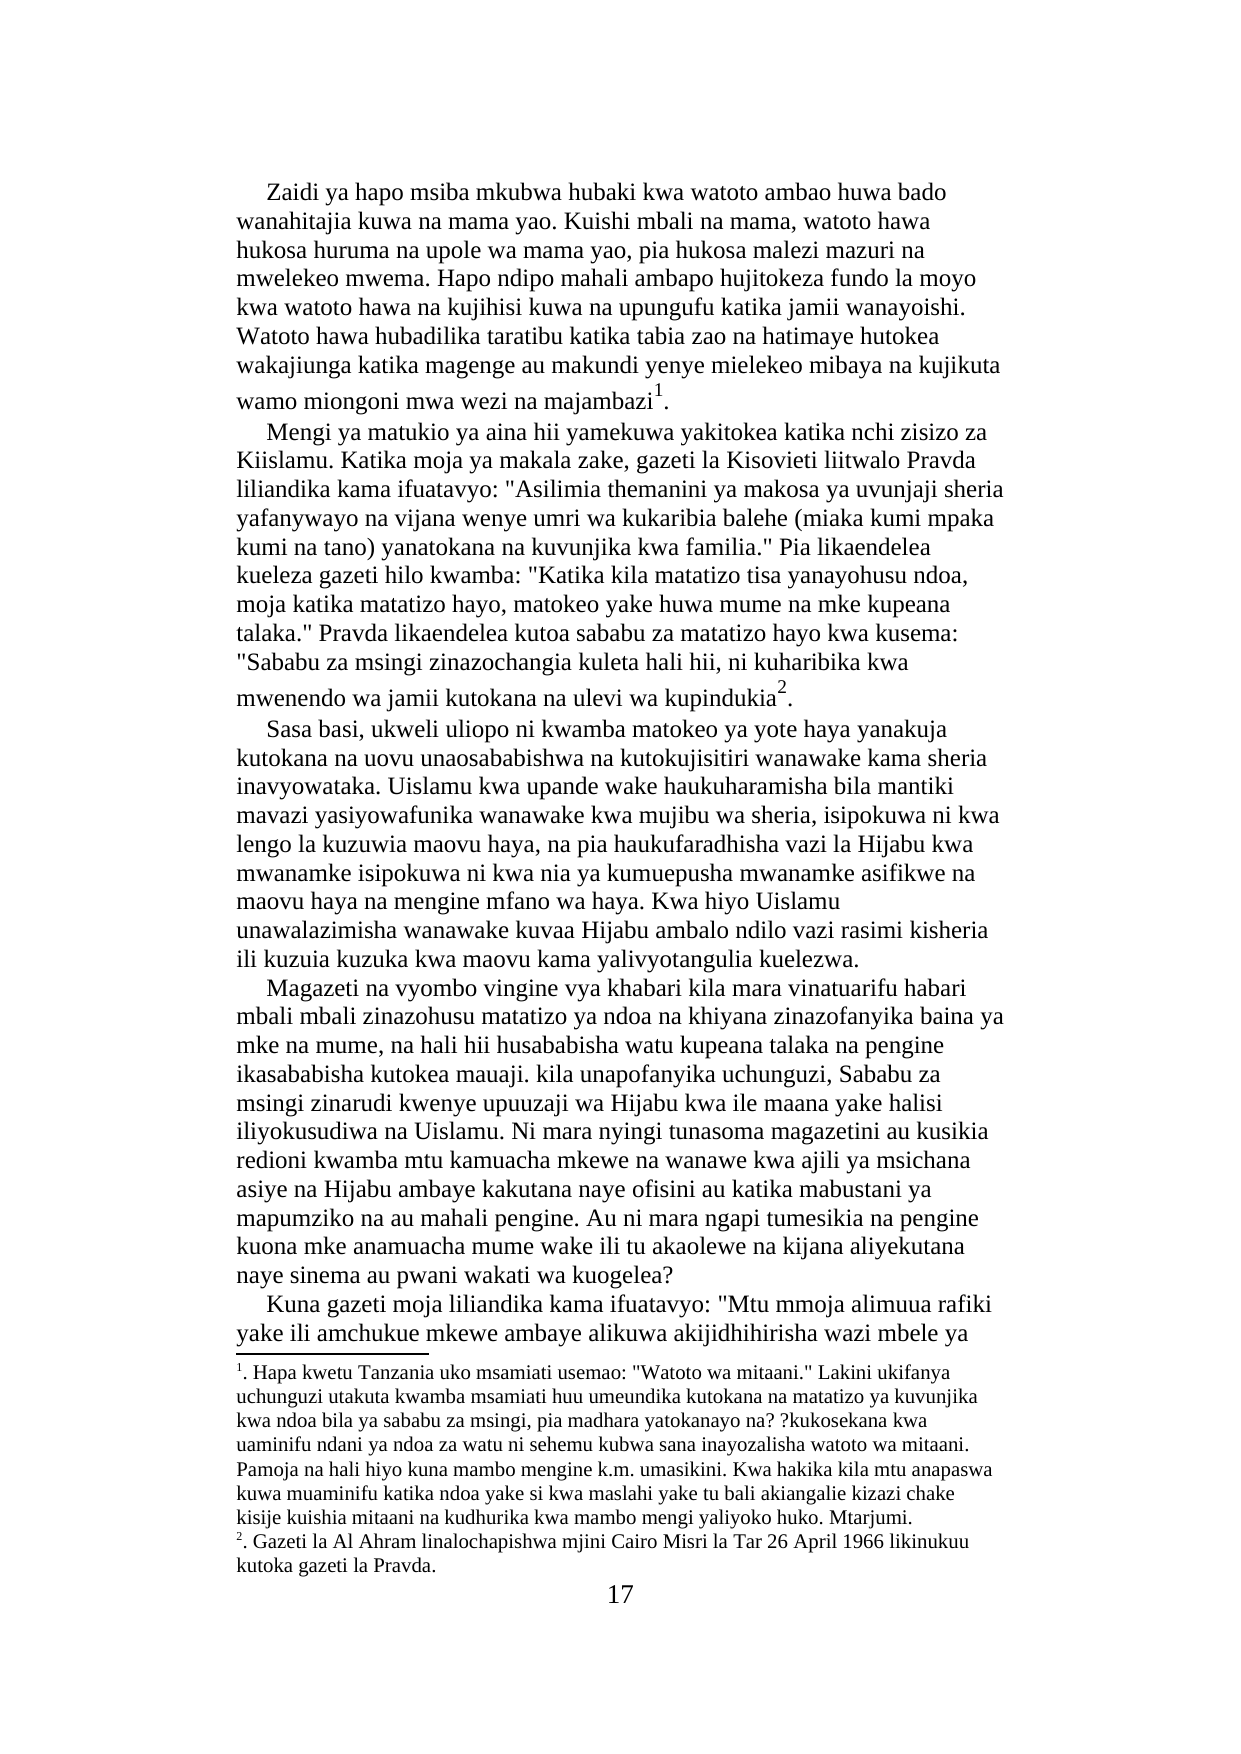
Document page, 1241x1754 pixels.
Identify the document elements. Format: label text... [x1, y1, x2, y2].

text Mengi ya matukio ya aina hii yamekuwa yakitokea katika nchi zisizo za Kiislamu. Katika moja ya makala zake, gazeti la Kisovieti liitwalo Pravda liliandika kama ifuatavyo: "Asilimia themanini ya makosa ya uvunjaji sheria yafanywayo na vijana wenye umri wa kukaribia balehe (miaka kumi mpaka kumi na tano) yanatokana na kuvunjika kwa familia." Pia likaendelea kueleza gazeti hilo kwamba: "Katika kila matatizo tisa yanayohusu ndoa, moja katika matatizo hayo, matokeo yake huwa mume na mke kupeana talaka." Pravda likaendelea kutoa sababu za matatizo hayo kwa kusema: "Sababu za msingi zinazochangia kuleta hali hii, ni kuharibika kwa mwenendo wa jamii kutokana na ulevi wa kupindukia. [236, 417, 1004, 714]
text Sasa basi, ukweli uliopo ni kwamba matokeo ya yote haya yanakuja kutokana na uovu unaosababishwa na kutokujisitiri wanawake kama sheria inavyowataka. Uislamu kwa upande wake haukuharamisha bila mantiki mavazi yasiyowafunika wanawake kwa mujibu wa sheria, isipokuwa ni kwa lengo la kuzuwia maovu haya, na pia haukufaradhisha vazi la Hijabu kwa mwanamke isipokuwa ni kwa nia ya kumuepusha mwanamke asifikwe na maovu haya na mengine mfano wa haya. Kwa hiyo Uislamu unawalazimisha wanawake kuvaa Hijabu ambalo ndilo vazi rasimi kisheria ili kuzuia kuzuka kwa maovu kama yalivyotangulia kuelezwa. [236, 714, 1004, 973]
text Zaidi ya hapo msiba mkubwa hubaki kwa watoto ambao huwa bado wanahitajia kuwa na mama yao. Kuishi mbali na mama, watoto hawa hukosa huruma na upole wa mama yao, pia hukosa malezi mazuri na mwelekeo mwema. Hapo ndipo mahali ambapo hujitokeza fundo la moyo kwa watoto hawa na kujihisi kuwa na upungufu katika jamii wanayoishi. Watoto hawa hubadilika taratibu katika tabia zao na hatimaye hutokea wakajiunga katika magenge au makundi yenye mielekeo mibaya na kujikuta wamo miongoni mwa wezi na majambazi. [236, 177, 1004, 417]
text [236, 1289, 1004, 1346]
text Magazeti na vyombo vingine vya khabari kila mara vinatuarifu habari mbali mbali zinazohusu matatizo ya ndoa na khiyana zinazofanyika baina ya mke na mume, na hali hii husababisha watu kupeana talaka na pengine ikasababisha kutokea mauaji. kila unapofanyika uchunguzi, Sababu za msingi zinarudi kwenye upuuzaji wa Hijabu kwa ile maana yake halisi iliyokusudiwa na Uislamu. Ni mara nyingi tunasoma magazetini au kusikia redioni kwamba mtu kamuacha mkewe na wanawe kwa ajili ya msichana asiye na Hijabu ambaye kakutana naye ofisini au katika mabustani ya mapumziko na au mahali pengine. Au ni mara ngapi tumesikia na pengine kuona mke anamuacha mume wake ili tu akaolewe na kijana aliyekutana naye sinema au pwani wakati wa kuogelea? [236, 973, 1004, 1289]
